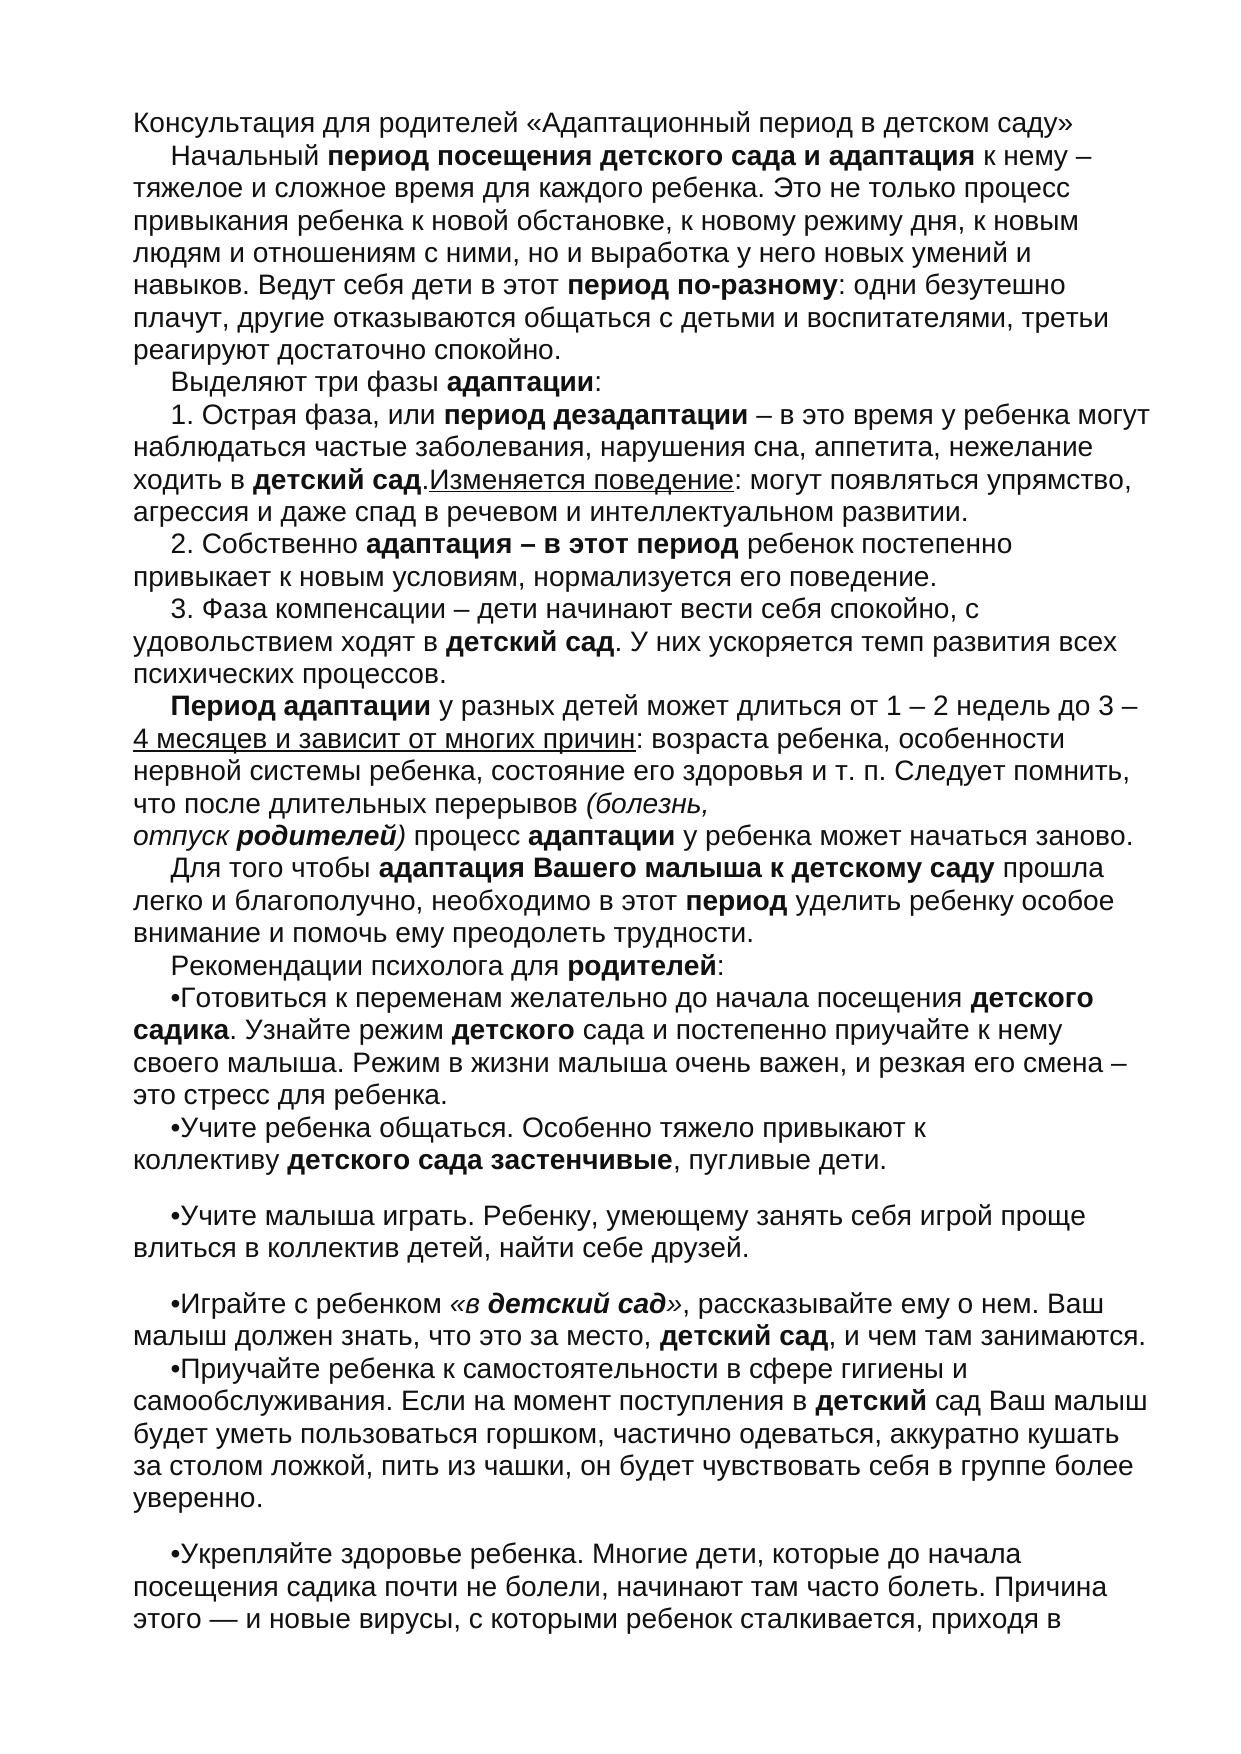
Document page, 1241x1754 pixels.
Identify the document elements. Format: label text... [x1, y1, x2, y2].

text Выделяют три фазы адаптации: [133, 365, 1152, 398]
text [133, 1537, 1152, 1634]
text Рекомендации психолога для родителей: [133, 948, 1152, 981]
text •Готовиться к переменам желательно до начала посещения детского садика. Узнайте режим детского сада и постепенно приучайте к нему своего малыша. Режим в жизни малыша очень важен, и резкая его смена – это стресс для ребенка. [133, 981, 1152, 1111]
text 3. Фаза компенсации – дети начинают вести себя спокойно, с удовольствием ходят в детский сад. У них ускоряется темп развития всех психических процессов. [133, 592, 1152, 689]
text 2. Собственно адаптация – в этот период ребенок постепенно привыкает к новым условиям, нормализуется его поведение. [133, 527, 1152, 592]
text Начальный период посещения детского сада и адаптация к нему – тяжелое и сложное время для каждого ребенка. Это не только процесс привыкания ребенка к новой обстановке, к новому режиму дня, к новым людям и отношениям с ними, но и выработка у него новых умений и навыков. Ведут себя дети в этот период по-разному: одни безутешно плачут, другие отказываются общаться с детьми и воспитателями, третьи реагируют достаточно спокойно. [133, 139, 1152, 365]
text Период адаптации у разных детей может длиться от 1 – 2 недель до 3 –4 месяцев и зависит от многих причин: возраста ребенка, особенности нервной системы ребенка, состояние его здоровья и т. п. Следует помнить, что после длительных перерывов (болезнь, отпуск родителей) процесс адаптации у ребенка может начаться заново. [133, 689, 1152, 851]
text Для того чтобы адаптация Вашего малыша к детскому саду прошла легко и благополучно, необходимо в этот период уделить ребенку особое внимание и помочь ему преодолеть трудности. [133, 851, 1152, 948]
text 1. Острая фаза, или период дезадаптации – в это время у ребенка могут наблюдаться частые заболевания, нарушения сна, аппетита, нежелание ходить в детский сад.Изменяется поведение: могут появляться упрямство, агрессия и даже спад в речевом и интеллектуальном развитии. [133, 398, 1152, 527]
text •Приучайте ребенка к самостоятельности в сфере гигиены и самообслуживания. Если на момент поступления в детский сад Ваш малыш будет уметь пользоваться горшком, частично одеваться, аккуратно кушать за столом ложкой, пить из чашки, он будет чувствовать себя в группе более уверенно. [133, 1352, 1152, 1514]
text Консультация для родителей «Адаптационный период в детском саду» [133, 74, 1152, 139]
text •Учите малыша играть. Ребенку, умеющему занять себя игрой проще влиться в коллектив детей, найти себе друзей. [133, 1199, 1152, 1263]
text •Играйте с ребенком «в детский сад», рассказывайте ему о нем. Ваш малыш должен знать, что это за место, детский сад, и чем там занимаются. [133, 1287, 1152, 1352]
text •Учите ребенка общаться. Особенно тяжело привыкают к коллективу детского сада застенчивые, пугливые дети. [133, 1111, 1152, 1175]
